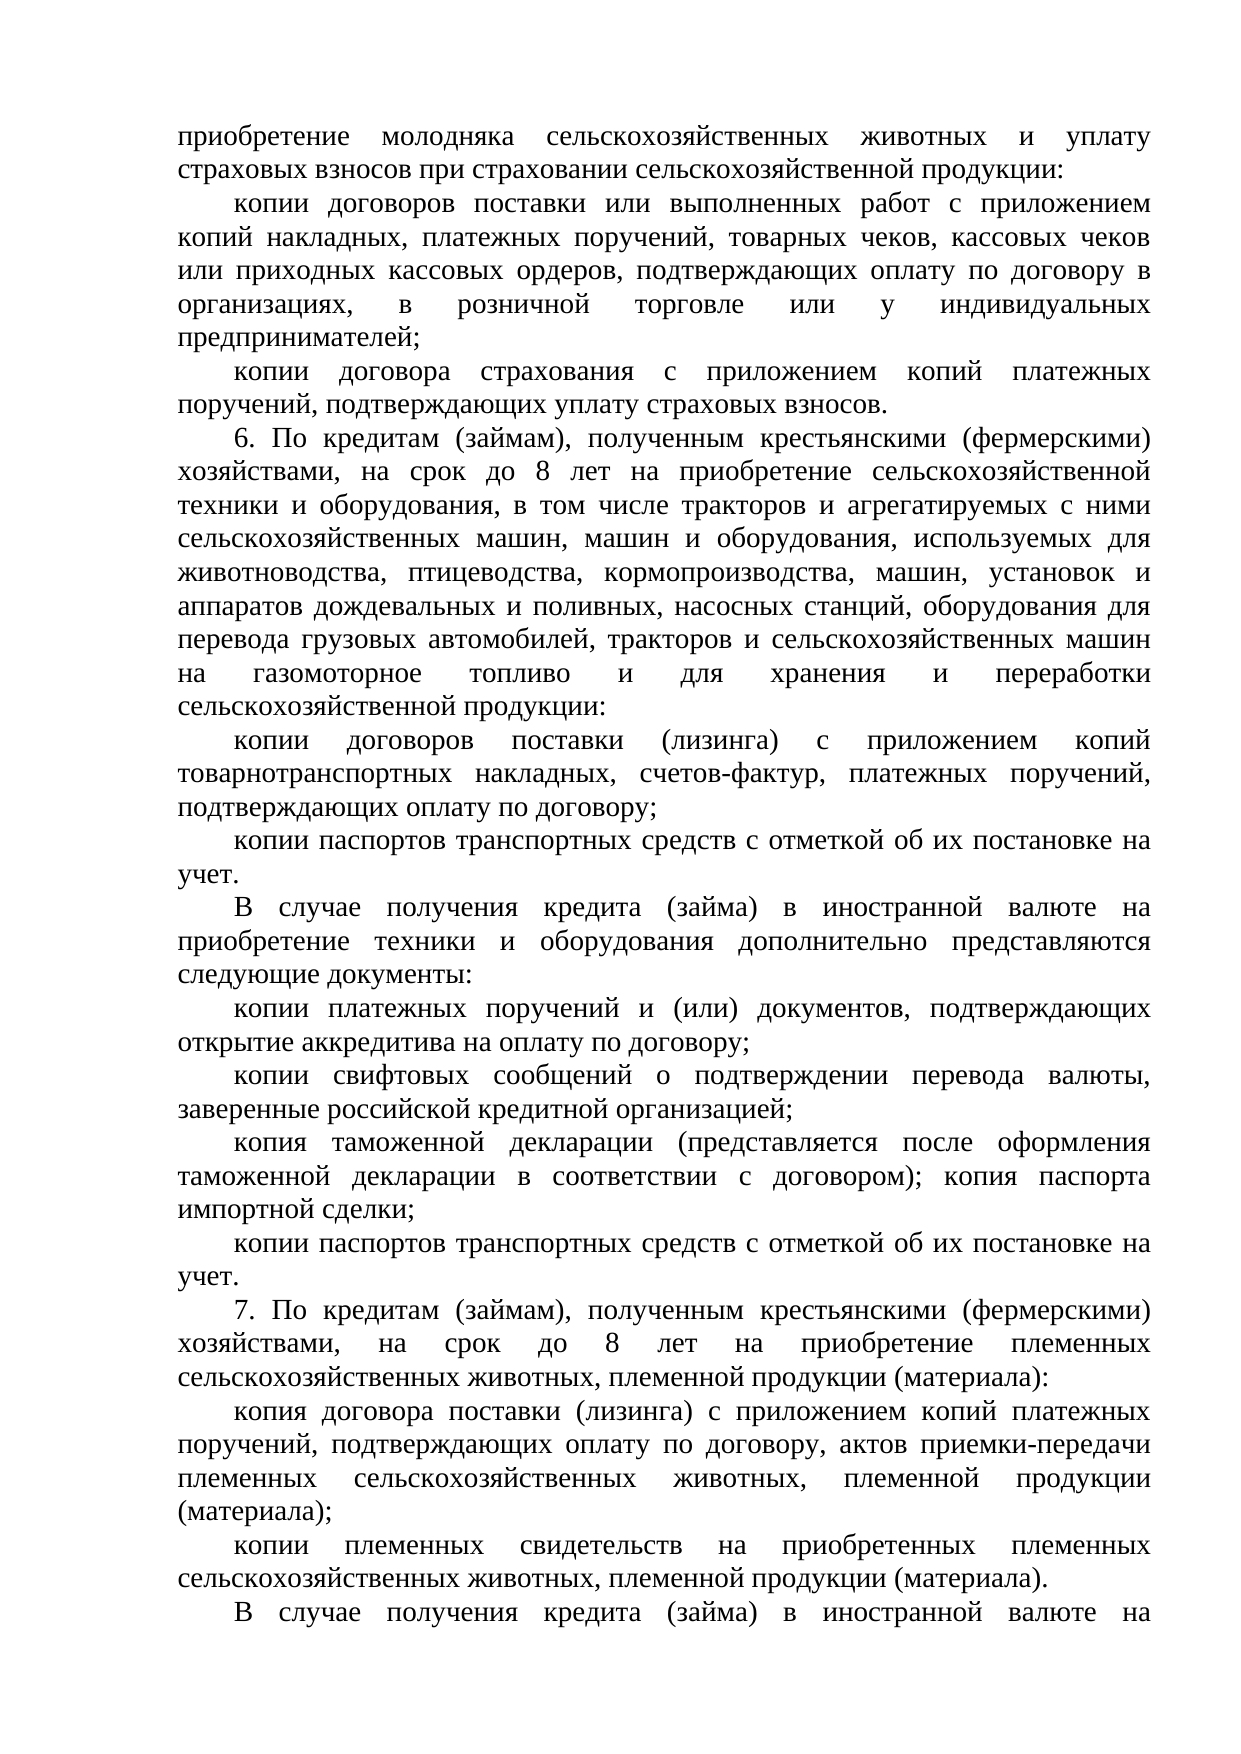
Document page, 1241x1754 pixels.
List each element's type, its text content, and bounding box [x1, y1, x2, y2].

text копии договора страхования с приложением копий платежных поручений, подтверждающих уплату страховых взносов. [177, 353, 1152, 420]
text копии паспортов транспортных средств с отметкой об их постановке на учет. [177, 822, 1152, 889]
text В случае получения кредита (займа) в иностранной валюте на приобретение техники и оборудования дополнительно представляются следующие документы: [177, 889, 1152, 990]
text копии договоров поставки или выполненных работ с приложением копий накладных, платежных поручений, товарных чеков, кассовых чеков или приходных кассовых ордеров, подтверждающих оплату по договору в организациях, в розничной торговле или у индивидуальных предпринимателей; [177, 185, 1152, 353]
text 6. По кредитам (займам), полученным крестьянскими (фермерскими) хозяйствами, на срок до 8 лет на приобретение сельскохозяйственной техники и оборудования, в том числе тракторов и агрегатируемых с ними сельскохозяйственных машин, машин и оборудования, используемых для животноводства, птицеводства, кормопроизводства, машин, установок и аппаратов дождевальных и поливных, насосных станций, оборудования для перевода грузовых автомобилей, тракторов и сельскохозяйственных машин на газомоторное топливо и для хранения и переработки сельскохозяйственной продукции: [177, 420, 1152, 722]
text копии паспортов транспортных средств с отметкой об их постановке на учет. [177, 1225, 1152, 1292]
text копии платежных поручений и (или) документов, подтверждающих открытие аккредитива на оплату по договору; [177, 990, 1152, 1057]
text копии свифтовых сообщений о подтверждении перевода валюты, заверенные российской кредитной организацией; [177, 1057, 1152, 1124]
text 7. По кредитам (займам), полученным крестьянскими (фермерскими) хозяйствами, на срок до 8 лет на приобретение племенных сельскохозяйственных животных, племенной продукции (материала): [177, 1292, 1152, 1393]
text копии договоров поставки (лизинга) с приложением копий товарнотранспортных накладных, счетов-фактур, платежных поручений, подтверждающих оплату по договору; [177, 722, 1152, 822]
text копии племенных свидетельств на приобретенных племенных сельскохозяйственных животных, племенной продукции (материала). [177, 1527, 1152, 1594]
text копия таможенной декларации (представляется после оформления таможенной декларации в соответствии с договором); копия паспорта импортной сделки; [177, 1124, 1152, 1225]
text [177, 118, 1152, 185]
text копия договора поставки (лизинга) с приложением копий платежных поручений, подтверждающих оплату по договору, актов приемки-передачи племенных сельскохозяйственных животных, племенной продукции (материала); [177, 1393, 1152, 1527]
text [177, 1594, 1152, 1627]
